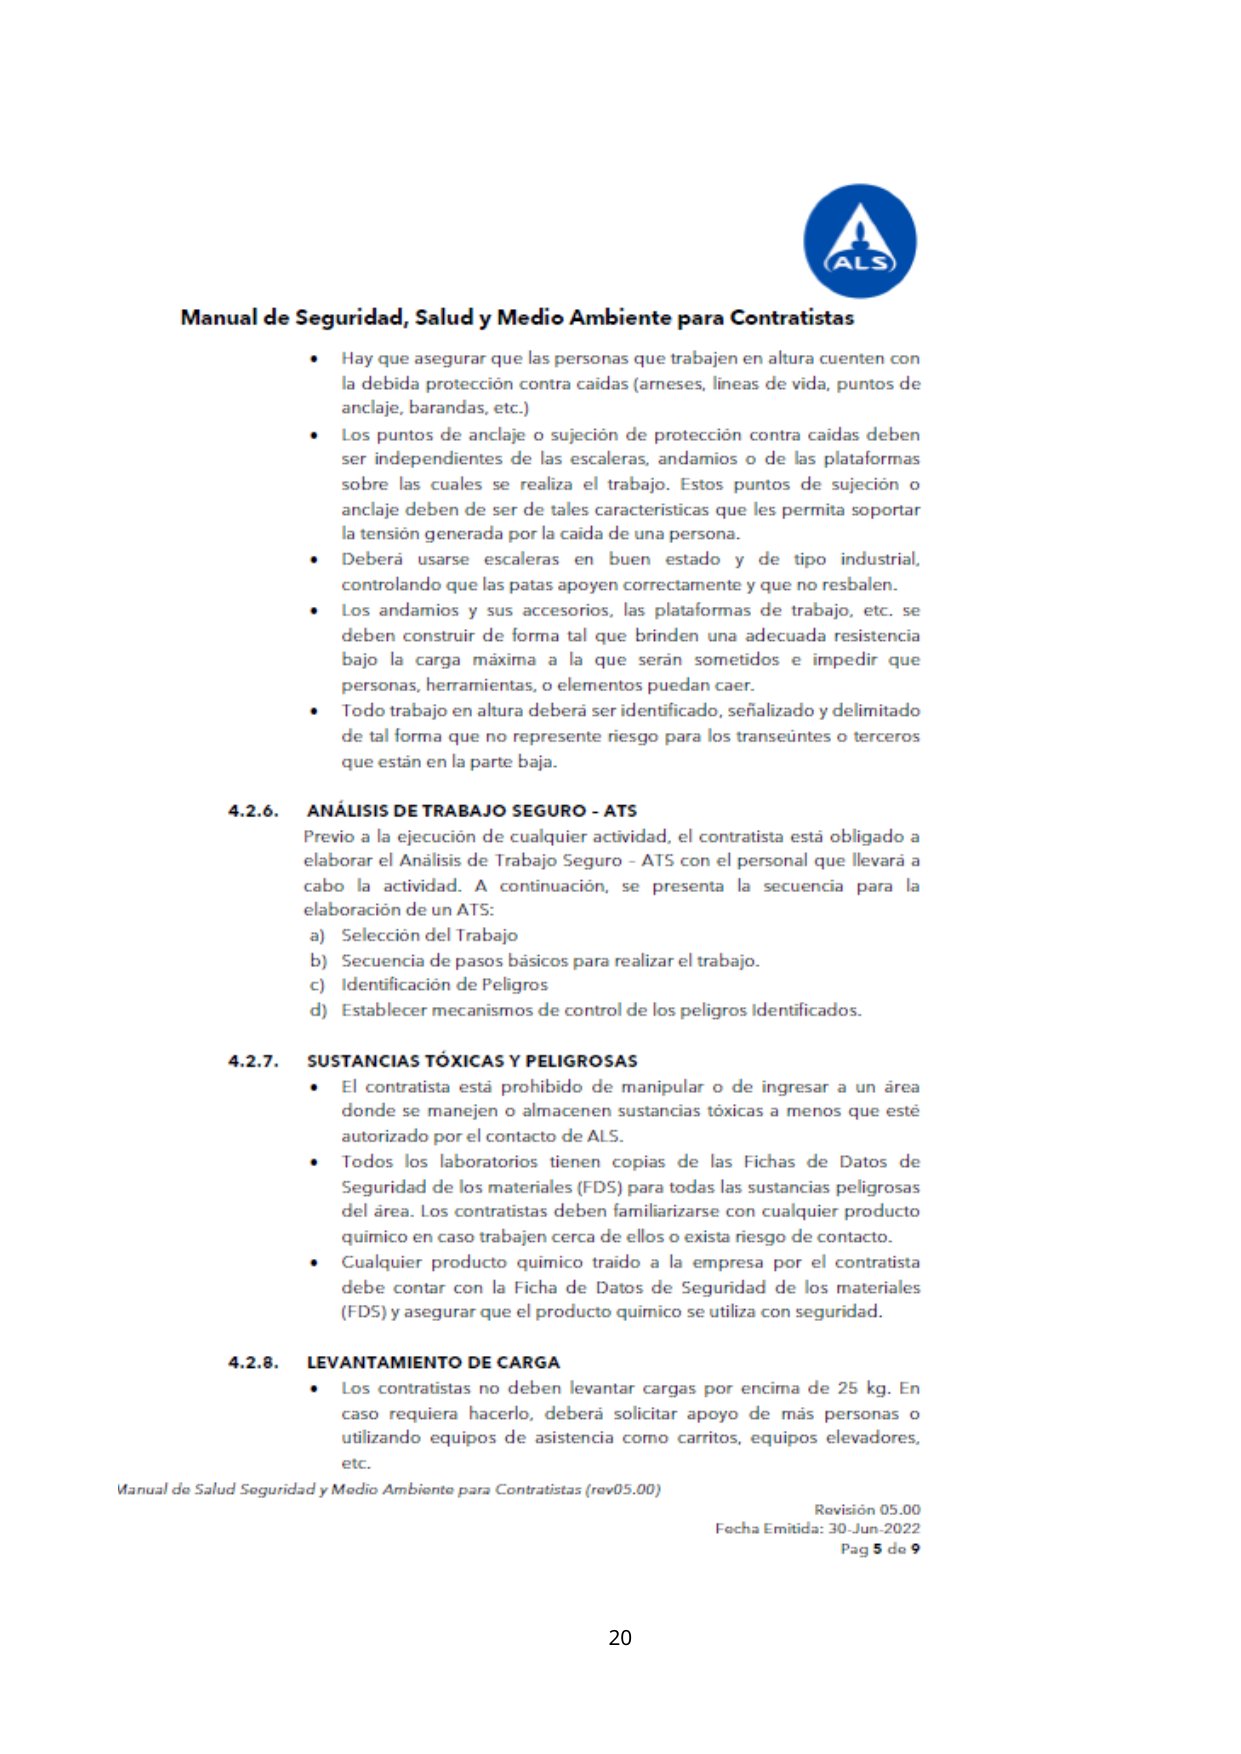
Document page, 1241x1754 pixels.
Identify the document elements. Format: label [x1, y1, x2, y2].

picture [118, 177, 979, 1561]
